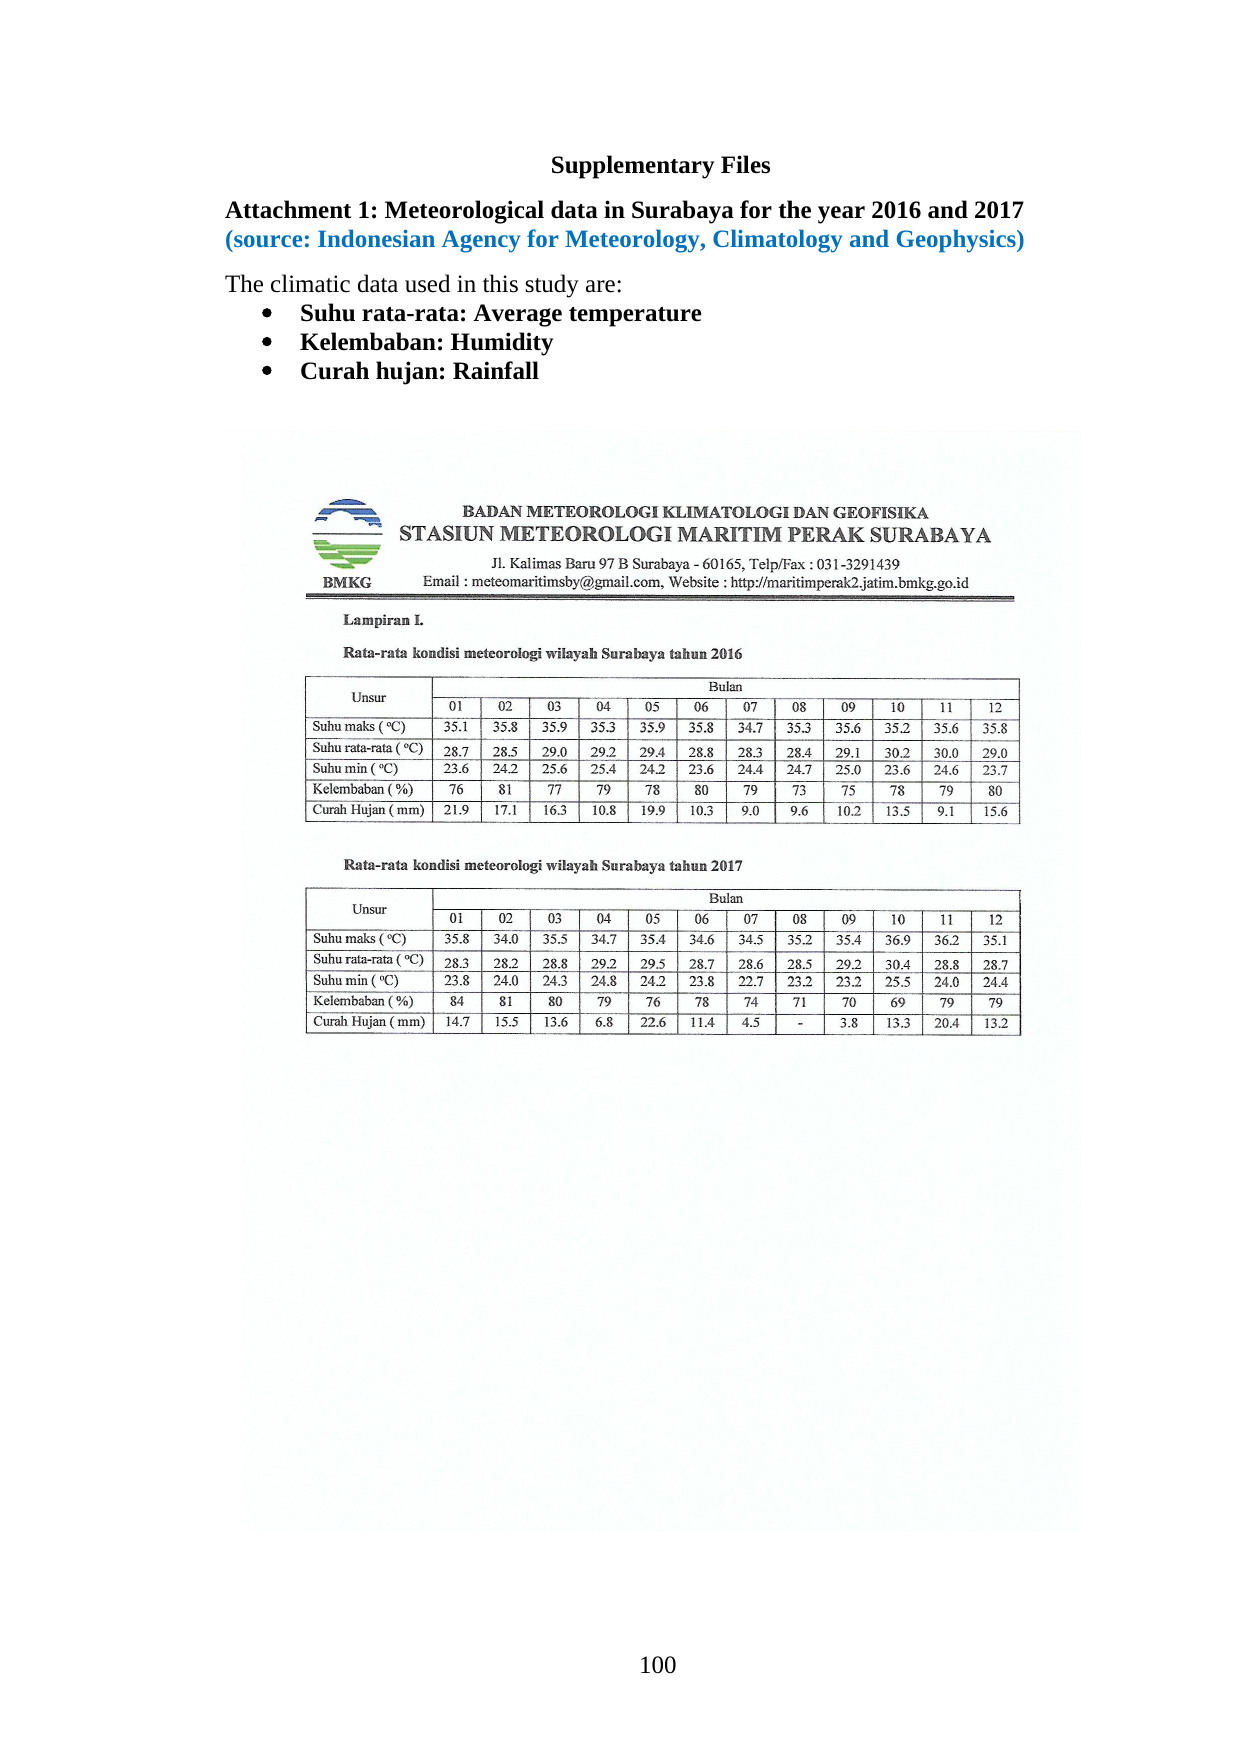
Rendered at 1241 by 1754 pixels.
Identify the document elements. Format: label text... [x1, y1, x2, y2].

picture [225, 430, 1082, 1532]
text Attachment 1: Meteorological data in Surabaya for the year 2016 and 2017 (source: Indonesian Agency for Meteorology, Climatology and Geophysics) [225, 195, 1090, 253]
list Suhu rata-rata: Average temperature [262, 298, 1090, 327]
list Kelembaban: Humidity [262, 327, 1090, 356]
list Curah hujan: Rainfall [262, 356, 1090, 384]
text The climatic data used in this study are: [225, 269, 1090, 298]
text Supplementary Files [225, 150, 1090, 179]
